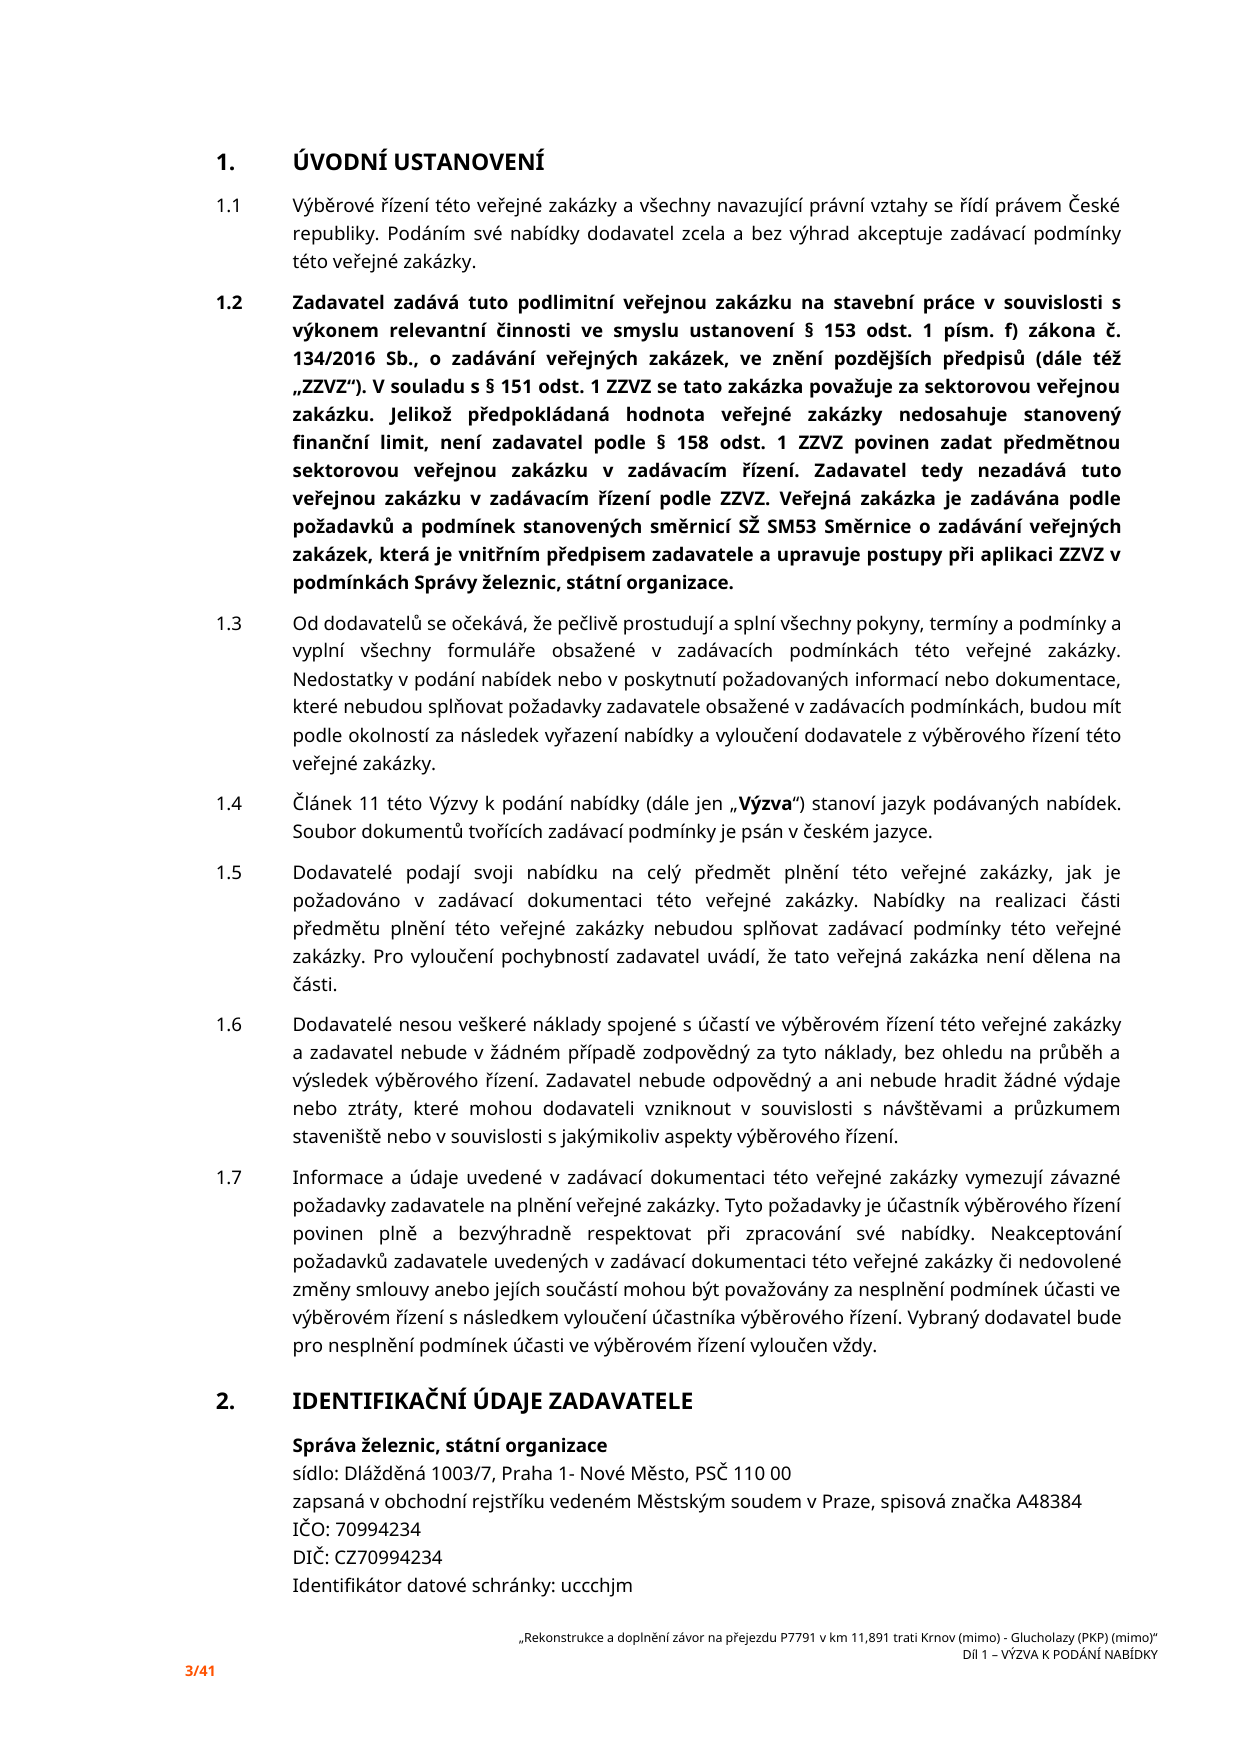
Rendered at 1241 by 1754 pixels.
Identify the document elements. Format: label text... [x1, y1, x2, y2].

text Dodavatelé podají svoji nabídku na celý předmět plnění této veřejné zakázky, jak je požadováno v zadávací dokumentaci této veřejné zakázky. Nabídky na realizaci části předmětu plnění této veřejné zakázky nebudou splňovat zadávací podmínky této veřejné zakázky. Pro vyloučení pochybností zadavatel uvádí, že tato veřejná zakázka není dělena na části. [216, 859, 1122, 997]
text IČO: 70994234 [292, 1516, 1122, 1542]
text Identifikátor datové schránky: uccchjm [292, 1572, 1122, 1598]
text zapsaná v obchodní rejstříku vedeném Městským soudem v Praze, spisová značka A48384 [292, 1488, 1122, 1514]
text Dodavatelé nesou veškeré náklady spojené s účastí ve výběrovém řízení této veřejné zakázky a zadavatel nebude v žádném případě zodpovědný za tyto náklady, bez ohledu na průběh a výsledek výběrového řízení. Zadavatel nebude odpovědný a ani nebude hradit žádné výdaje nebo ztráty, které mohou dodavateli vzniknout v souvislosti s návštěvami a průzkumem staveniště nebo v souvislosti s jakýmikoliv aspekty výběrového řízení. [216, 1012, 1122, 1149]
text Od dodavatelů se očekává, že pečlivě prostudují a splní všechny pokyny, termíny a podmínky a vyplní všechny formuláře obsažené v zadávacích podmínkách této veřejné zakázky. Nedostatky v podání nabídek nebo v poskytnutí požadovaných informací nebo dokumentace, které nebudou splňovat požadavky zadavatele obsažené v zadávacích podmínkách, budou mít podle okolností za následek vyřazení nabídky a vyloučení dodavatele z výběrového řízení této veřejné zakázky. [216, 610, 1122, 775]
text ÚVODNÍ USTANOVENÍ [216, 146, 1122, 177]
text Zadavatel zadává tuto podlimitní veřejnou zakázku na stavební práce v souvislosti s výkonem relevantní činnosti ve smyslu ustanovení § 153 odst. 1 písm. f) zákona č. 134/2016 Sb., o zadávání veřejných zakázek, ve znění pozdějších předpisů (dále též „ZZVZ“). V souladu s § 151 odst. 1 ZZVZ se tato zakázka považuje za sektorovou veřejnou zakázku. Jelikož předpokládaná hodnota veřejné zakázky nedosahuje stanovený finanční limit, není zadavatel podle § 158 odst. 1 ZZVZ povinen zadat předmětnou sektorovou veřejnou zakázku v zadávacím řízení. Zadavatel tedy nezadává tuto veřejnou zakázku v zadávacím řízení podle ZZVZ. Veřejná zakázka je zadávána podle požadavků a podmínek stanovených směrnicí SŽ SM53 Směrnice o zadávání veřejných zakázek, která je vnitřním předpisem zadavatele a upravuje postupy při aplikaci ZZVZ v podmínkách Správy železnic, státní organizace. [216, 289, 1122, 595]
text IDENTIFIKAČNÍ ÚDAJE ZADAVATELE [216, 1385, 1122, 1417]
text Správa železnic, státní organizace [292, 1432, 1122, 1458]
text Informace a údaje uvedené v zadávací dokumentaci této veřejné zakázky vymezují závazné požadavky zadavatele na plnění veřejné zakázky. Tyto požadavky je účastník výběrového řízení povinen plně a bezvýhradně respektovat při zpracování své nabídky. Neakceptování požadavků zadavatele uvedených v zadávací dokumentaci této veřejné zakázky či nedovolené změny smlouvy anebo jejích součástí mohou být považovány za nesplnění podmínek účasti ve výběrovém řízení s následkem vyloučení účastníka výběrového řízení. Vybraný dodavatel bude pro nesplnění podmínek účasti ve výběrovém řízení vyloučen vždy. [216, 1164, 1122, 1358]
text DIČ: CZ70994234 [292, 1544, 1122, 1570]
text Článek 11 této Výzvy k podání nabídky (dále jen „Výzva“) stanoví jazyk podávaných nabídek. Soubor dokumentů tvořících zadávací podmínky je psán v českém jazyce. [216, 790, 1122, 844]
text Výběrové řízení této veřejné zakázky a všechny navazující právní vztahy se řídí právem České republiky. Podáním své nabídky dodavatel zcela a bez výhrad akceptuje zadávací podmínky této veřejné zakázky. [216, 192, 1122, 274]
text sídlo: Dlážděná 1003/7, Praha 1- Nové Město, PSČ 110 00 [292, 1460, 1122, 1486]
